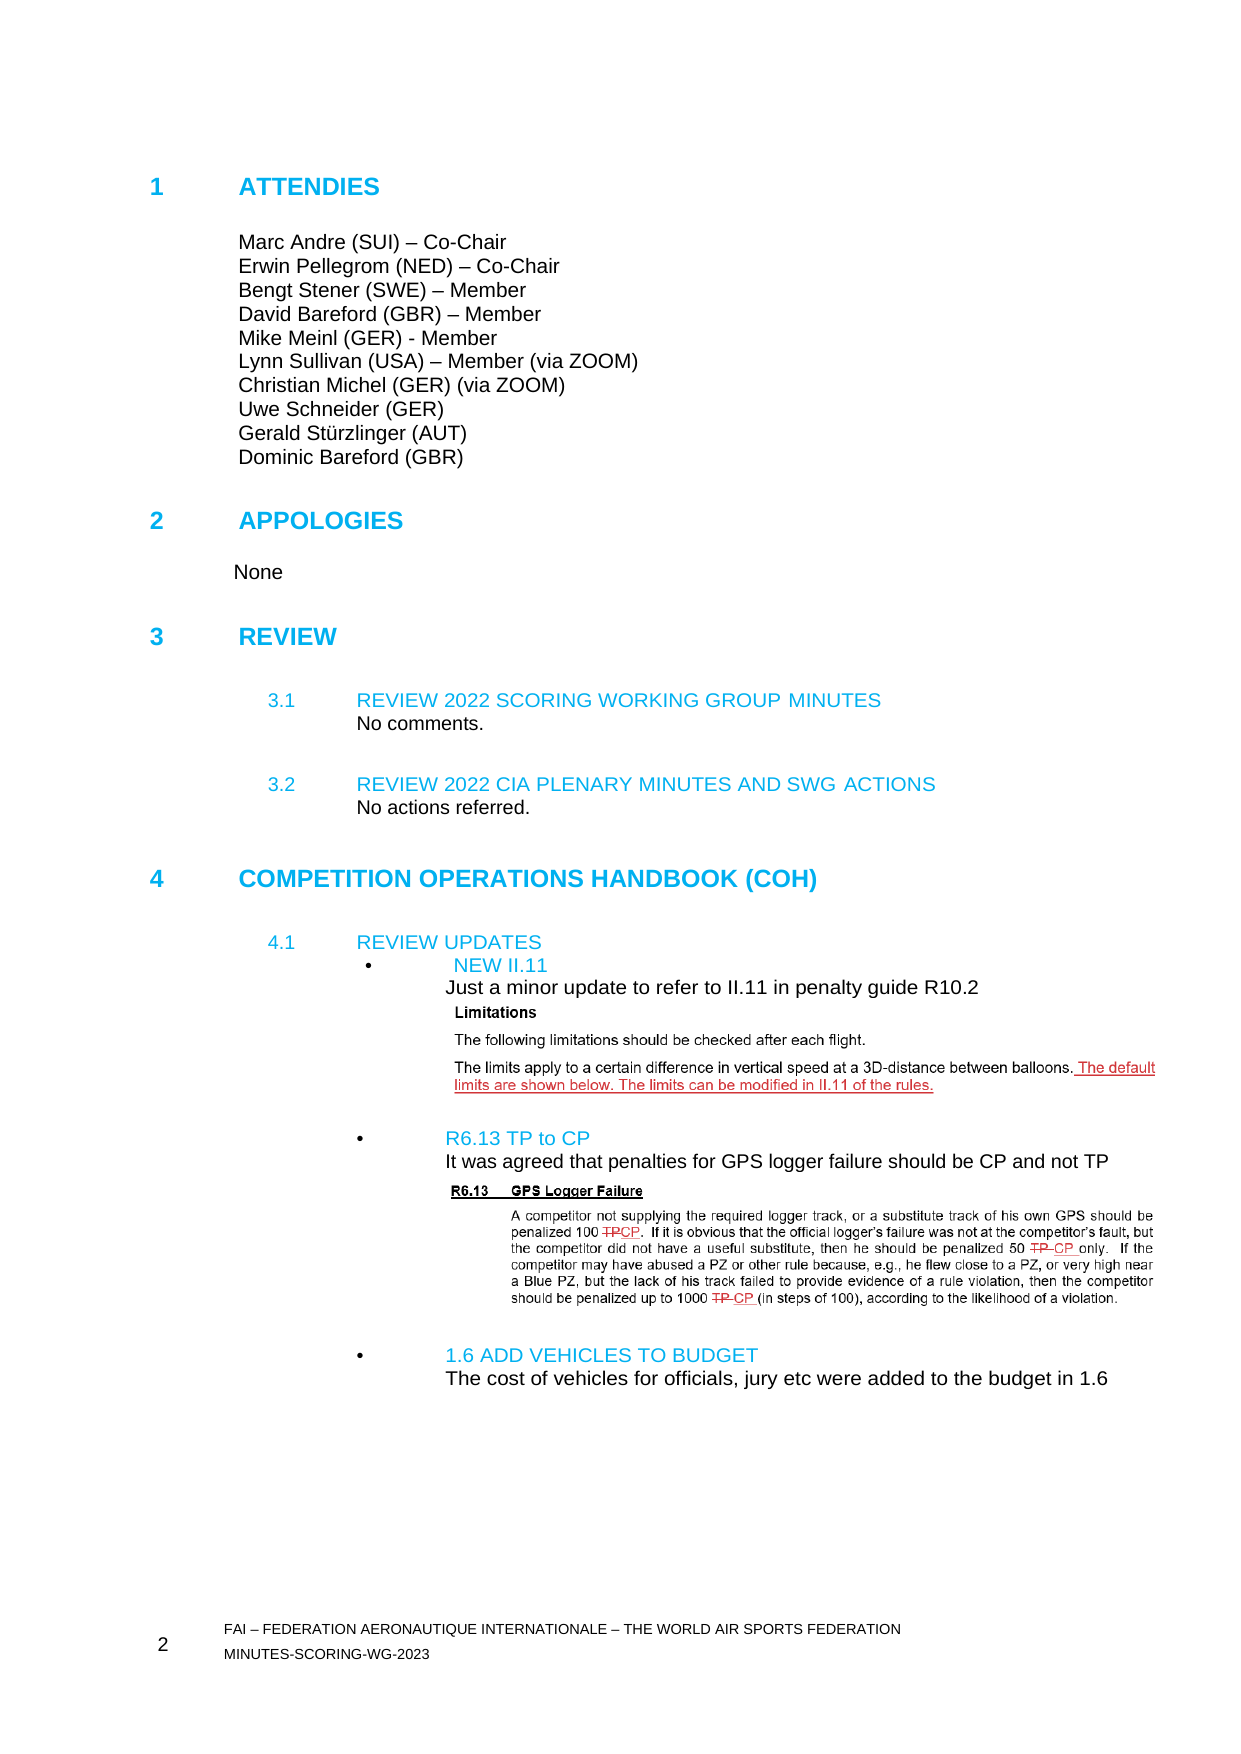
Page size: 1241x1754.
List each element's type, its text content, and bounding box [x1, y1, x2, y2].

subtitle Dominic Bareford (GBR) [149, 445, 1181, 469]
list No actions referred. [356, 796, 1181, 818]
subtitle Gerald Stürzlinger (AUT) [149, 421, 1181, 445]
list The cost of vehicles for officials, jury etc were added to the budget in 1.6 [445, 1367, 1181, 1389]
subtitle Mike Meinl (GER) - Member [149, 325, 1181, 349]
picture [445, 998, 1165, 1105]
list REVIEW UPDATES [268, 931, 1181, 953]
subtitle Erwin Pellegrom (NED) – Co-Chair [149, 253, 1181, 277]
subtitle Uwe Schneider (GER) [149, 397, 1181, 421]
subtitle ATTENDIES [149, 172, 1181, 201]
text No comments. [356, 711, 1181, 734]
subtitle COMPETITION OPERATIONS HANDBOOK (COH) [149, 864, 1181, 893]
subtitle David Bareford (GBR) – Member [149, 301, 1181, 325]
list APPOLOGIES [149, 506, 1181, 535]
picture [445, 1172, 1157, 1322]
text None [158, 560, 1181, 584]
list It was agreed that penalties for GPS logger failure should be CP and not TP [445, 1150, 1181, 1172]
list REVIEW 2022 SCORING WORKING GROUP MINUTES [268, 689, 1181, 711]
subtitle Lynn Sullivan (USA) – Member (via ZOOM) [149, 349, 1181, 373]
subtitle Marc Andre (SUI) – Co-Chair [149, 229, 1181, 253]
subtitle Bengt Stener (SWE) – Member [149, 277, 1181, 301]
list Just a minor update to refer to II.11 in penalty guide R10.2 [445, 976, 1181, 999]
list REVIEW [149, 622, 1181, 651]
subtitle Christian Michel (GER) (via ZOOM) [149, 373, 1181, 397]
list R6.13 TP to CP [356, 1127, 1181, 1150]
list 1.6 ADD VEHICLES TO BUDGET [356, 1344, 1181, 1367]
list REVIEW 2022 CIA PLENARY MINUTES AND SWG ACTIONS [268, 773, 1181, 796]
list NEW II.11 [365, 953, 1181, 976]
